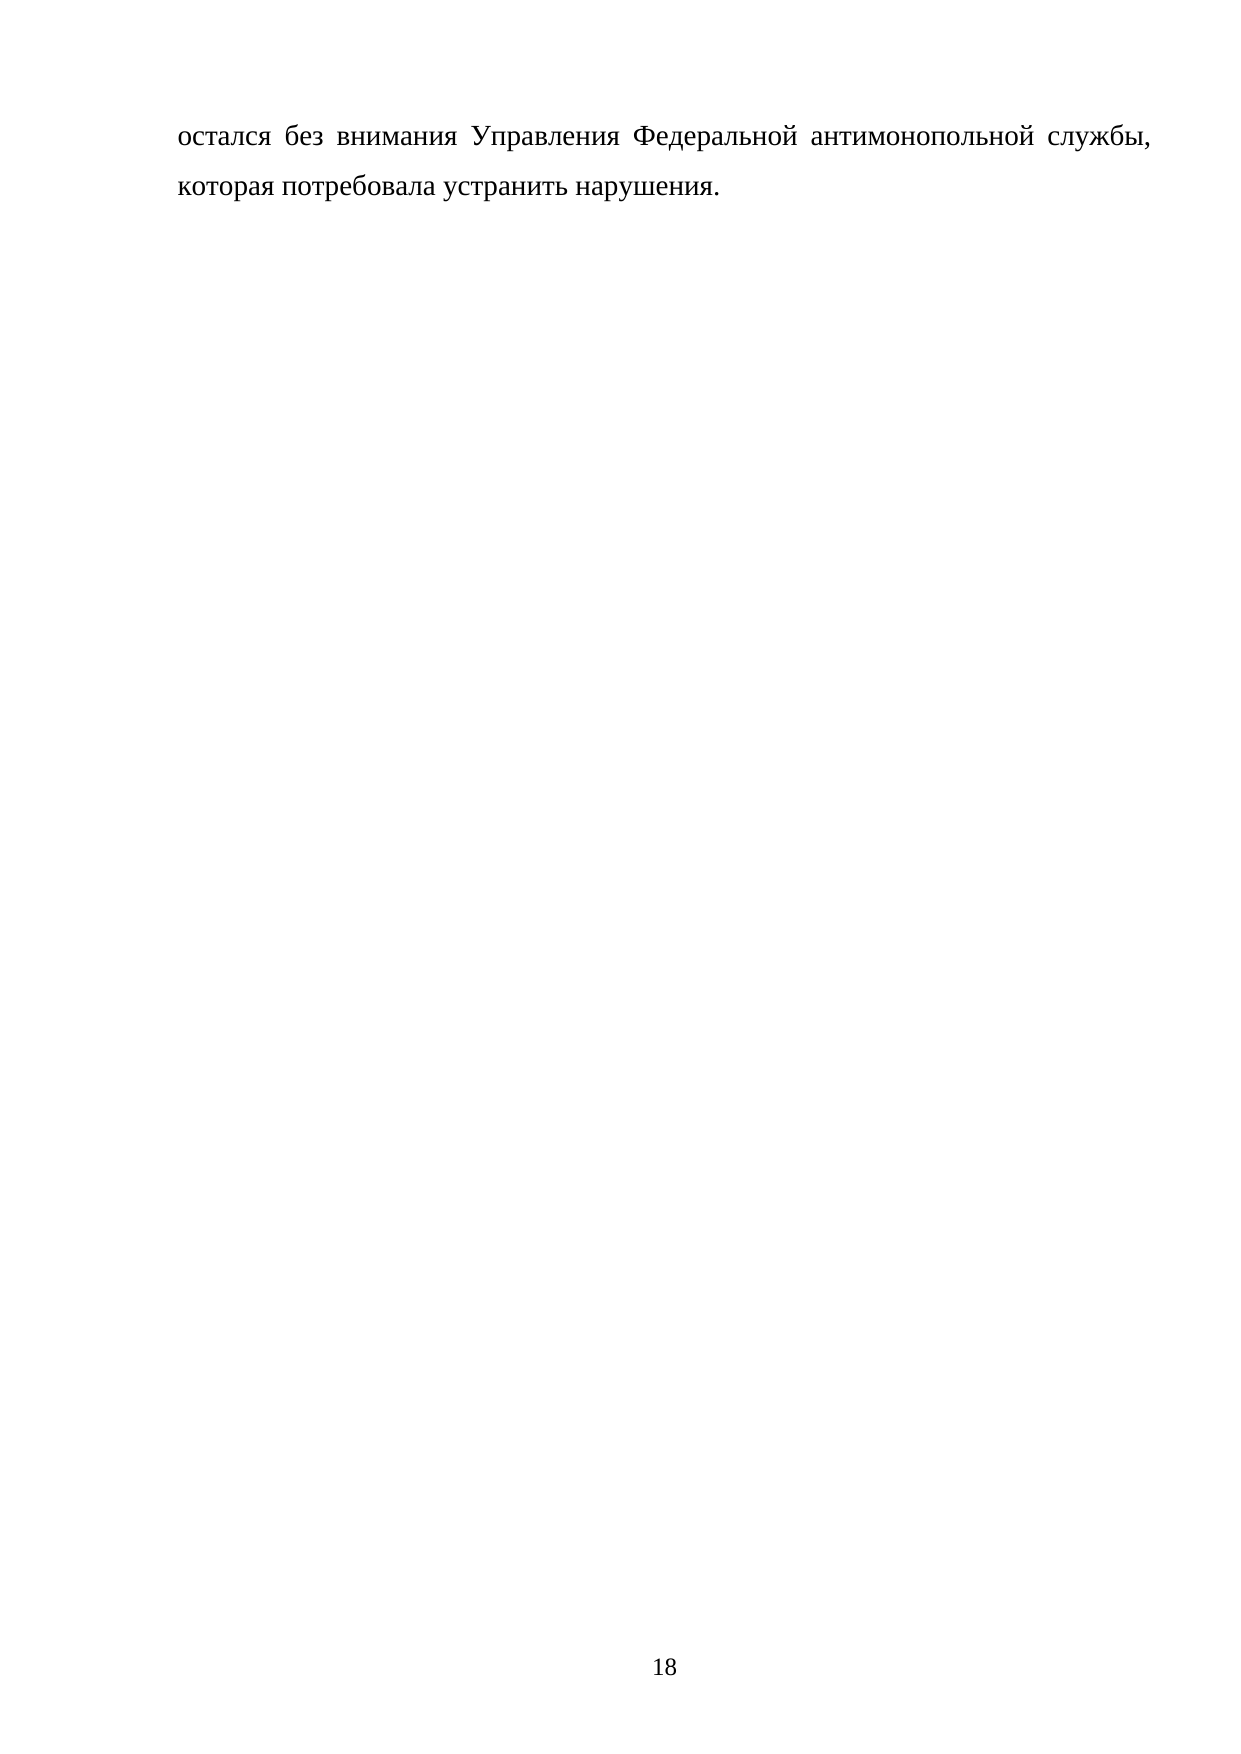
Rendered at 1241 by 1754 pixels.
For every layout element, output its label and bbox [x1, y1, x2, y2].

text [177, 118, 1152, 202]
